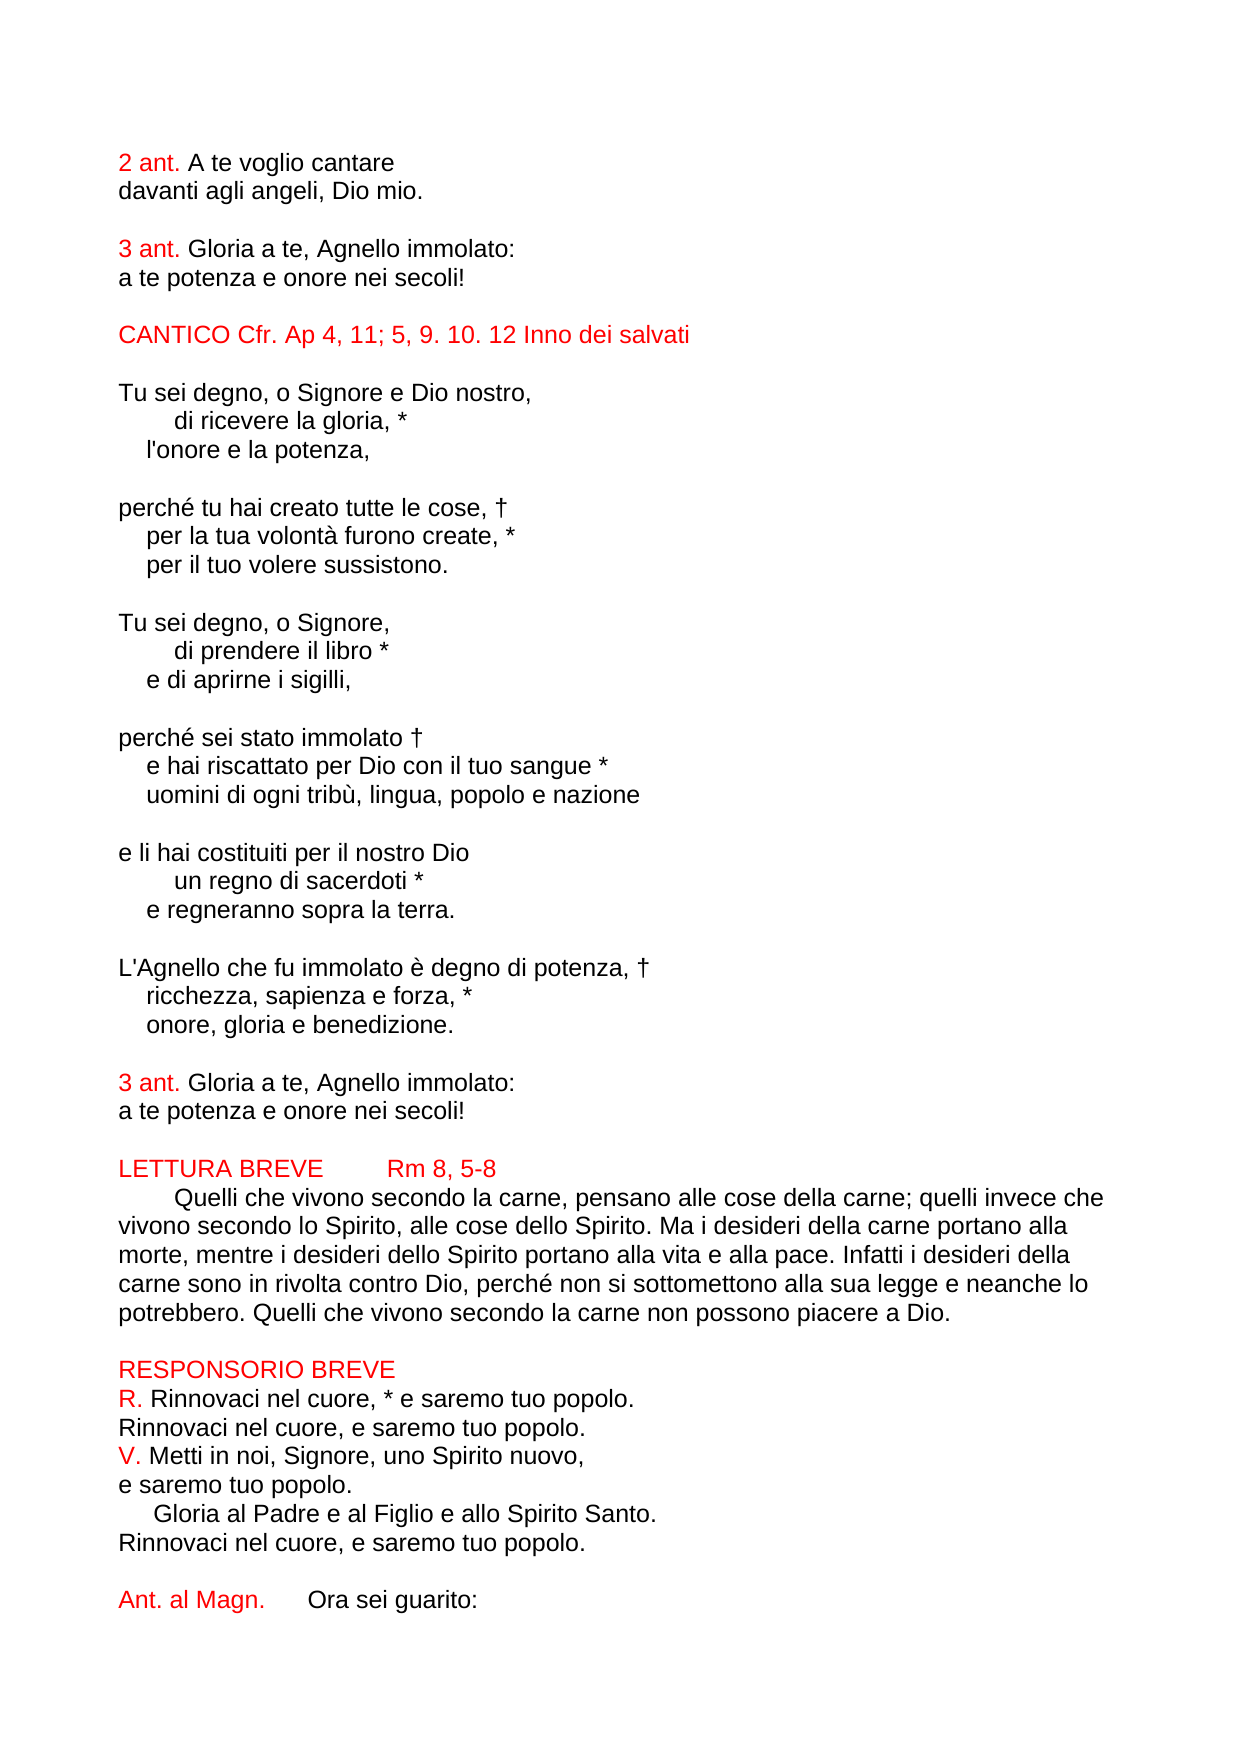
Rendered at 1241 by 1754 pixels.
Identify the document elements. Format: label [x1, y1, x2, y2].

text [118, 148, 1122, 1614]
